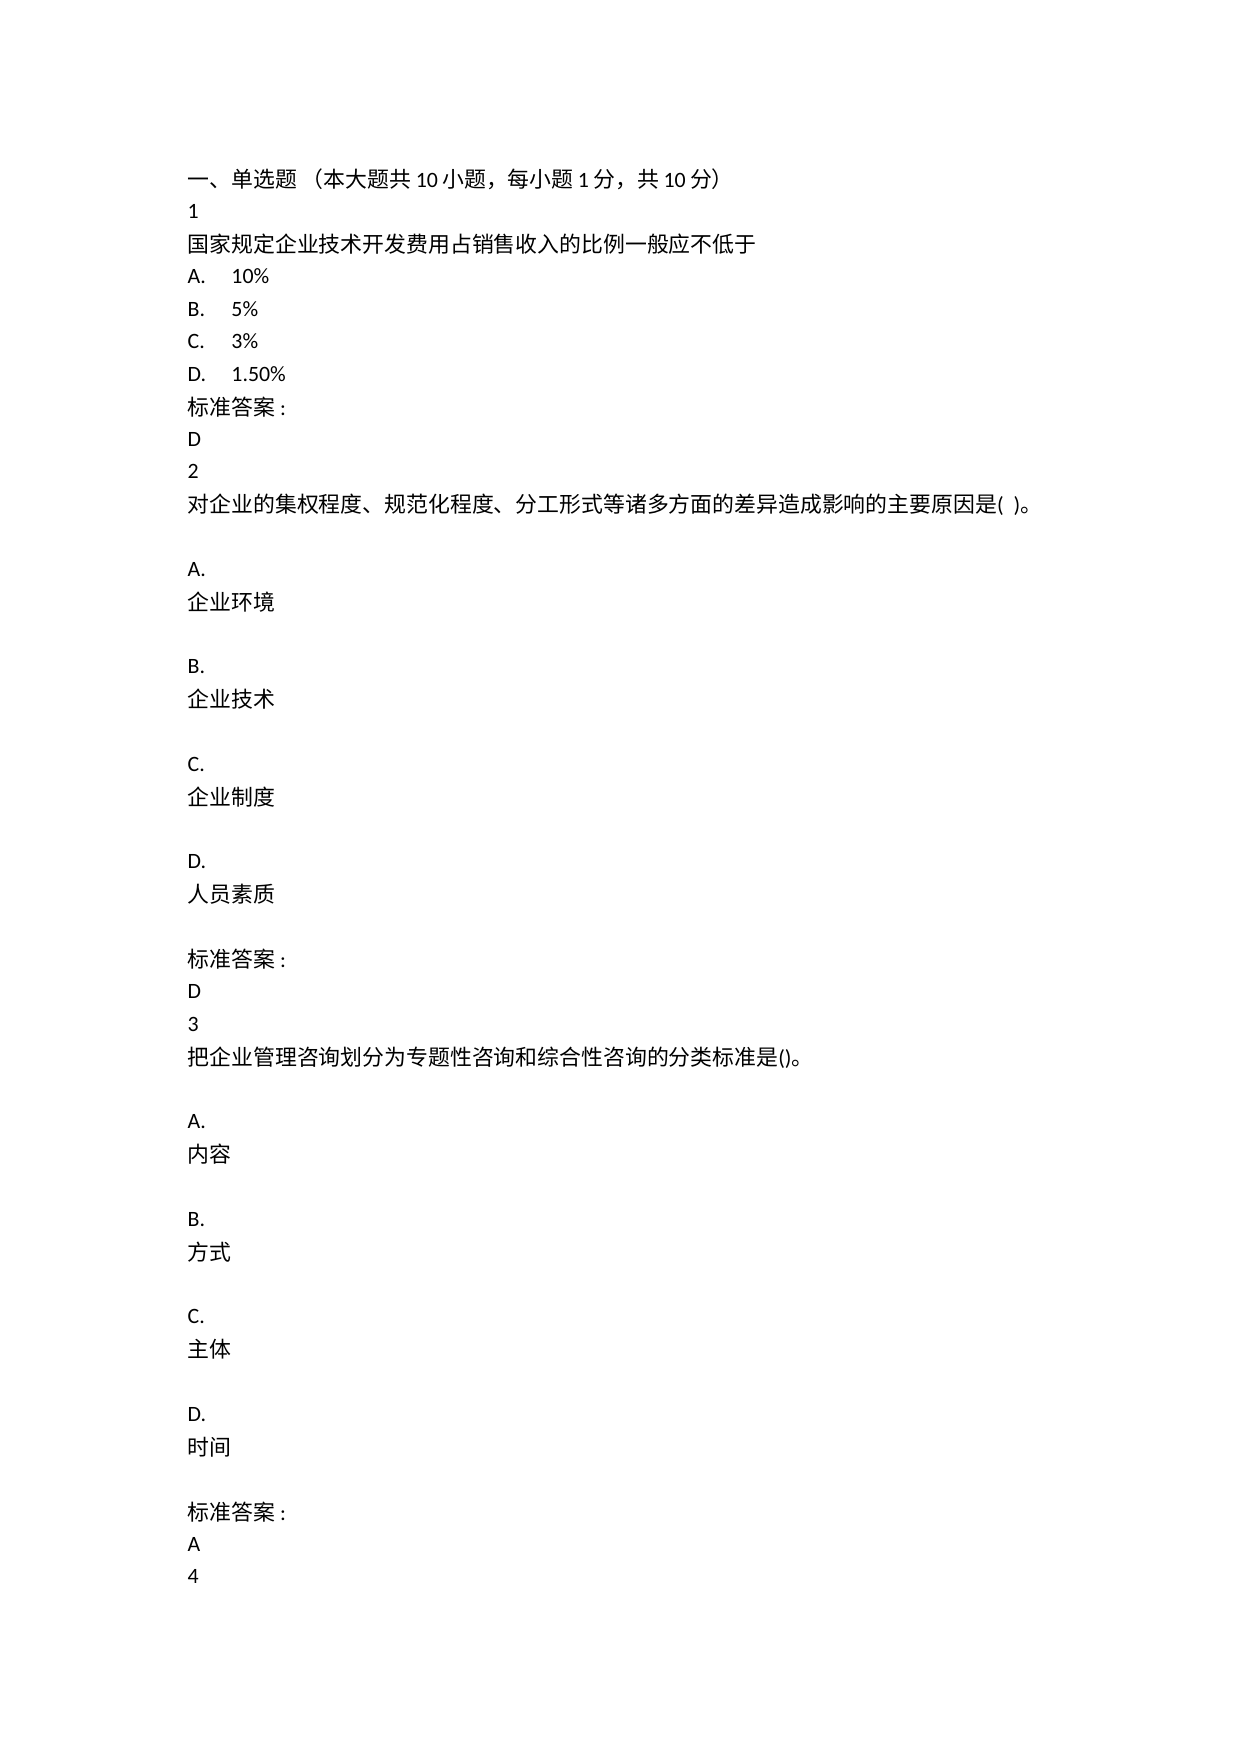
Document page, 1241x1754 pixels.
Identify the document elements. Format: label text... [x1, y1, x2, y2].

text 1 [187, 194, 1053, 227]
text 标准答案 : [187, 1494, 1053, 1527]
text D [187, 422, 1053, 454]
text B. [187, 649, 1053, 682]
text B. [187, 1202, 1053, 1234]
text 国家规定企业技术开发费用占销售收入的比例一般应不低于 [187, 227, 1053, 259]
text A. [187, 552, 1053, 584]
text 企业制度 [187, 779, 1053, 812]
text 把企业管理咨询划分为专题性咨询和综合性咨询的分类标准是()。 [187, 1039, 1053, 1072]
text B. 5% [187, 292, 1053, 324]
text 方式 [187, 1234, 1053, 1267]
text 企业技术 [187, 682, 1053, 714]
text 内容 [187, 1137, 1053, 1169]
text A. 10% [187, 259, 1053, 292]
text D. 1.50% [187, 357, 1053, 389]
text 2 [187, 454, 1053, 487]
text C. [187, 1299, 1053, 1332]
text C. [187, 747, 1053, 779]
text 主体 [187, 1332, 1053, 1364]
text 标准答案 : [187, 942, 1053, 974]
text C. 3% [187, 324, 1053, 357]
text 一、单选题 （本大题共10小题，每小题1分，共10分） [187, 162, 1053, 194]
text 对企业的集权程度、规范化程度、分工形式等诸多方面的差异造成影响的主要原因是( )。 [187, 487, 1053, 519]
text 人员素质 [187, 877, 1053, 909]
text 企业环境 [187, 584, 1053, 617]
text 3 [187, 1007, 1053, 1039]
text 时间 [187, 1429, 1053, 1462]
text A. [187, 1104, 1053, 1137]
text D. [187, 1397, 1053, 1429]
text 4 [187, 1559, 1053, 1592]
text A [187, 1527, 1053, 1559]
text D. [187, 844, 1053, 877]
text D [187, 974, 1053, 1007]
text 标准答案 : [187, 389, 1053, 422]
